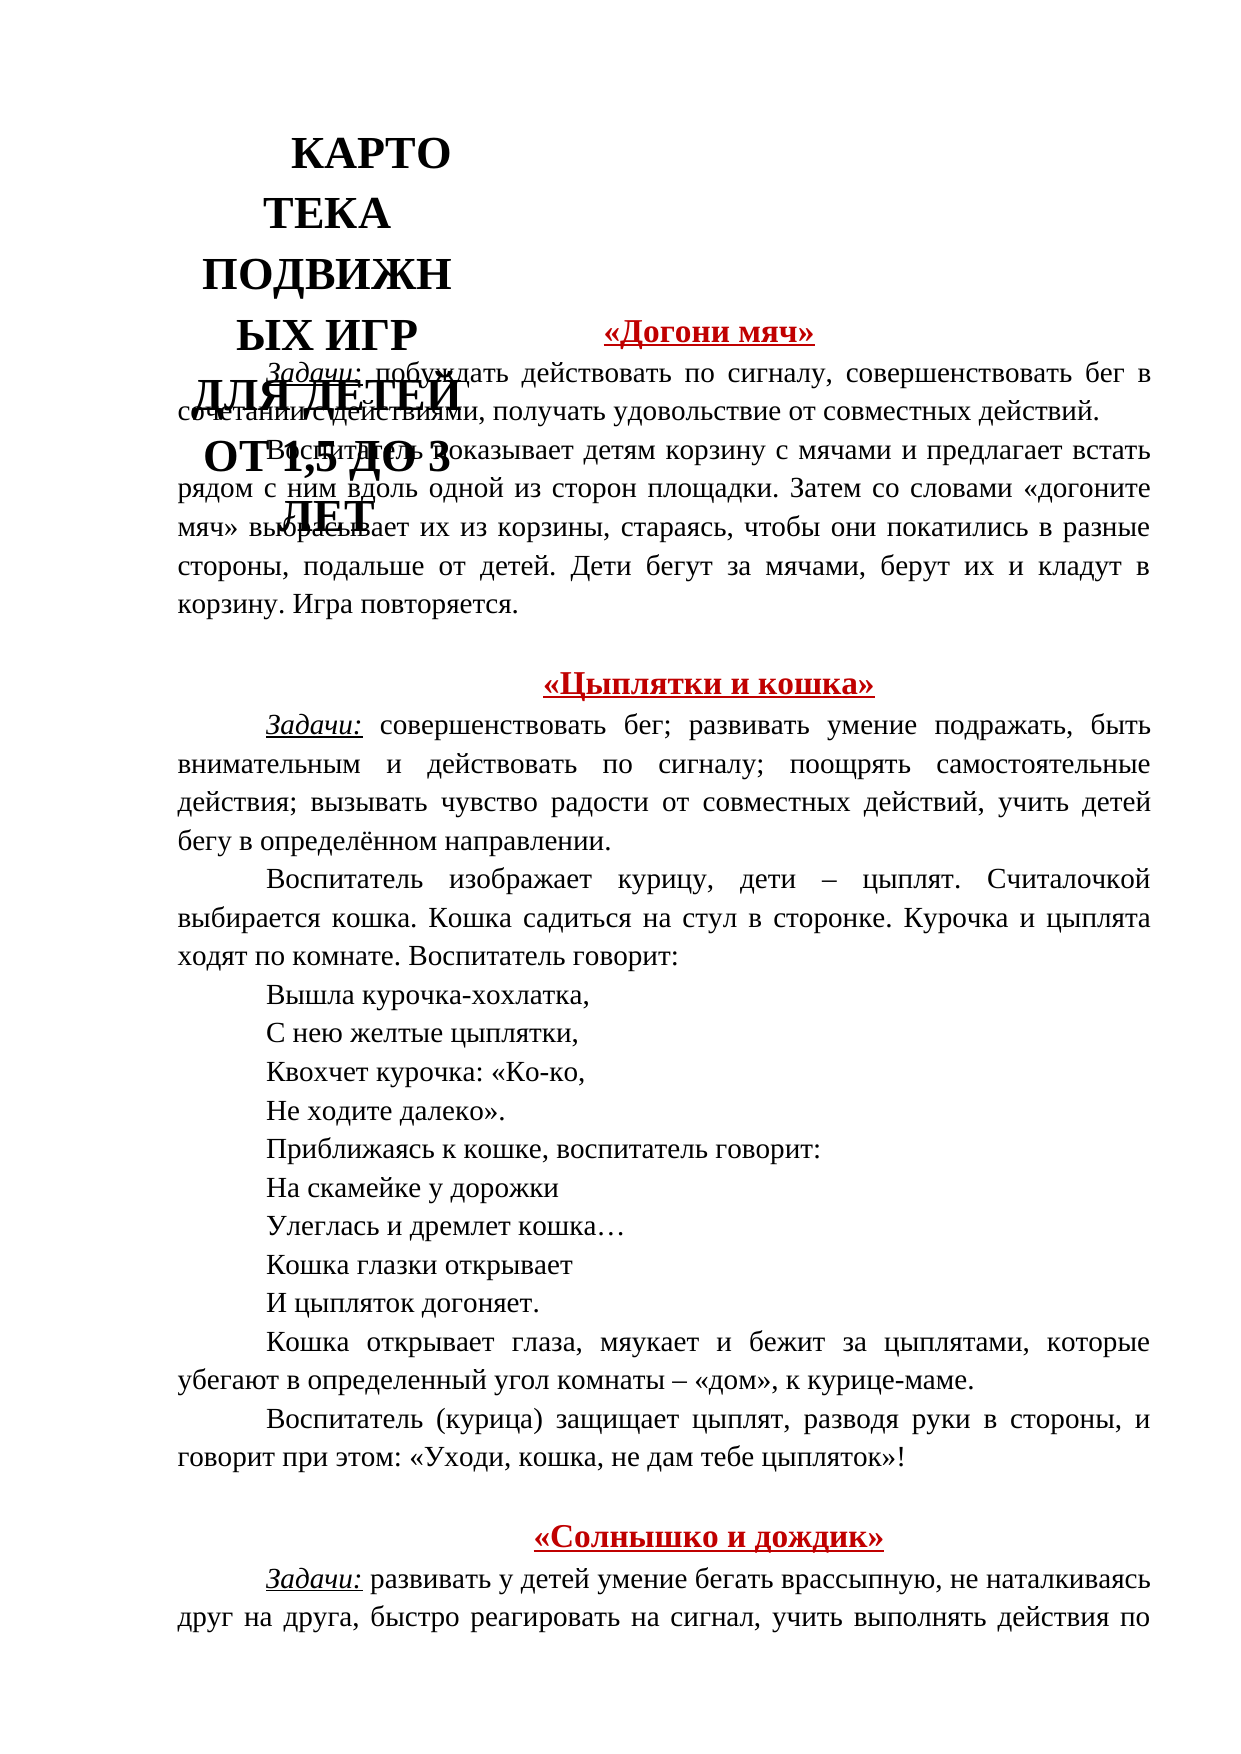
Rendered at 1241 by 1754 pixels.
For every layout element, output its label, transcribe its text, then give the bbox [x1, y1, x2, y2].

text Задачи: совершенствовать бег; развивать умение подражать, быть внимательным и действовать по сигналу; поощрять самостоятельные действия; вызывать чувство радости от совместных действий, учить детей бегу в определённом направлении. [177, 707, 1152, 856]
text Не ходите далеко». [177, 1093, 1152, 1126]
text Воспитатель изображает курицу, дети – цыплят. Считалочкой выбирается кошка. Кошка садиться на стул в сторонке. Курочка и цыплята ходят по комнате. Воспитатель говорит: [177, 861, 1152, 972]
text Задачи: побуждать действовать по сигналу, совершенствовать бег в сочетании с действиями, получать удовольствие от совместных действий. [177, 355, 1152, 427]
text На скамейке у дорожки [177, 1170, 1152, 1203]
text С нею желтые цыплятки, [177, 1016, 1152, 1049]
text Приближаясь к кошке, воспитатель говорит: [177, 1131, 1152, 1165]
text Вышла курочка-хохлатка, [177, 977, 1152, 1011]
text «Догони мяч» [177, 311, 1152, 349]
text Воспитатель (курица) защищает цыплят, разводя руки в стороны, и говорит при этом: «Уходи, кошка, не дам тебе цыпляток»! [177, 1401, 1152, 1473]
text Кошка глазки открывает [177, 1247, 1152, 1280]
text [177, 1561, 1152, 1633]
text Улеглась и дремлет кошка… [177, 1208, 1152, 1242]
text «Цыплятки и кошка» [177, 663, 1152, 702]
text «Солнышко и дождик» [177, 1517, 1152, 1555]
text Воспитатель показывает детям корзину с мячами и предлагает встать рядом с ним вдоль одной из сторон площадки. Затем со словами «догоните мяч» выбрасывает их из корзины, стараясь, чтобы они покатились в разные стороны, подальше от детей. Дети бегут за мячами, берут их и кладут в корзину. Игра повторяется. [177, 432, 1152, 620]
text Кошка открывает глаза, мяукает и бежит за цыплятами, которые убегают в определенный угол комнаты – «дом», к курице-маме. [177, 1324, 1152, 1396]
text И цыпляток догоняет. [177, 1285, 1152, 1319]
text Квохчет курочка: «Ко-ко, [177, 1054, 1152, 1088]
